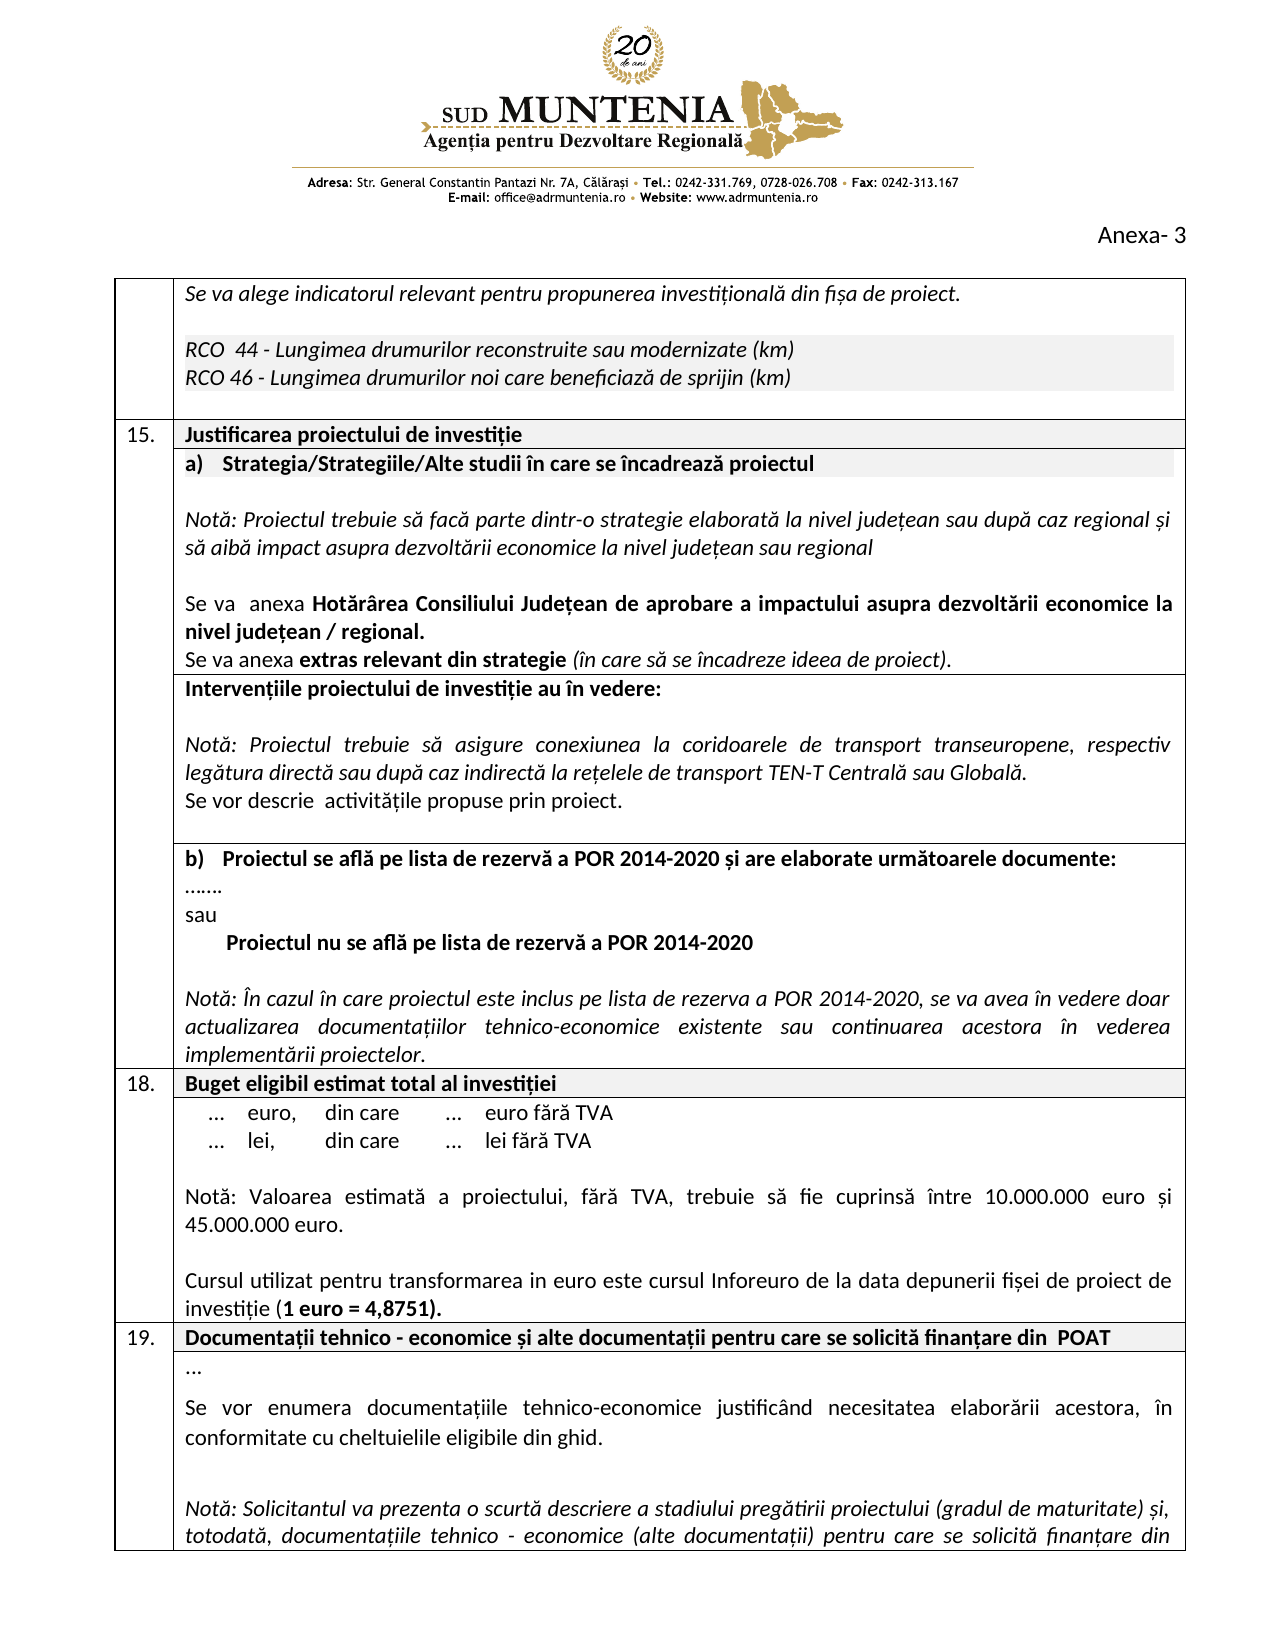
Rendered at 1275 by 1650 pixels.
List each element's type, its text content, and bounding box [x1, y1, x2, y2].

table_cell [174, 1352, 1185, 1550]
table_cell [116, 420, 173, 1068]
table_cell [116, 1323, 173, 1550]
table_cell Documentații tehnico - economice și alte documentații pentru care se solicită finanțare din POAT [174, 1323, 1185, 1351]
table_cell Strategia/Strategiile/Alte studii în care se încadrează proiectul Notă: Proiectul trebuie să facă parte dintr-o strategie elaborată la nivel județean sau după caz regional și să aibă impact asupra dezvoltării economice la nivel județean sau regional Se va anexa Hotărârea Consiliului Județean de aprobare a impactului asupra dezvoltării economice la nivel județean / regional. Se va anexa extras relevant din strategie (în care să se încadreze ideea de proiect). [174, 449, 1185, 673]
table_cell [116, 1069, 173, 1322]
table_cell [174, 279, 1185, 419]
table_cell Buget eligibil estimat total al investiției [174, 1069, 1185, 1097]
table_cell Justificarea proiectului de investiție [174, 420, 1185, 448]
table_cell Proiectul se află pe lista de rezervă a POR 2014-2020 și are elaborate următoarele documente: ……. sau Proiectul nu se află pe lista de rezervă a POR 2014-2020 Notă: În cazul în care proiectul este inclus pe lista de rezerva a POR 2014-2020, se va avea în vedere doar actualizarea documentațiilor tehnico-economice existente sau continuarea acestora în vederea implementării proiectelor. [174, 844, 1185, 1068]
table_cell Notă: Valoarea estimată a proiectului, fără TVA, trebuie să fie cuprinsă între 10.000.000 euro și 45.000.000 euro. Cursul utilizat pentru transformarea in euro este cursul Inforeuro de la data depunerii fișei de proiect de investiție (1 euro = 4,8751). [174, 1098, 1185, 1322]
table_cell Intervențiile proiectului de investiție au în vedere: Notă: Proiectul trebuie să asigure conexiunea la coridoarele de transport transeuropene, respectiv legătura directă sau după caz indirectă la rețelele de transport TEN-T Centrală sau Globală. Se vor descrie activitățile propuse prin proiect. [174, 675, 1185, 843]
